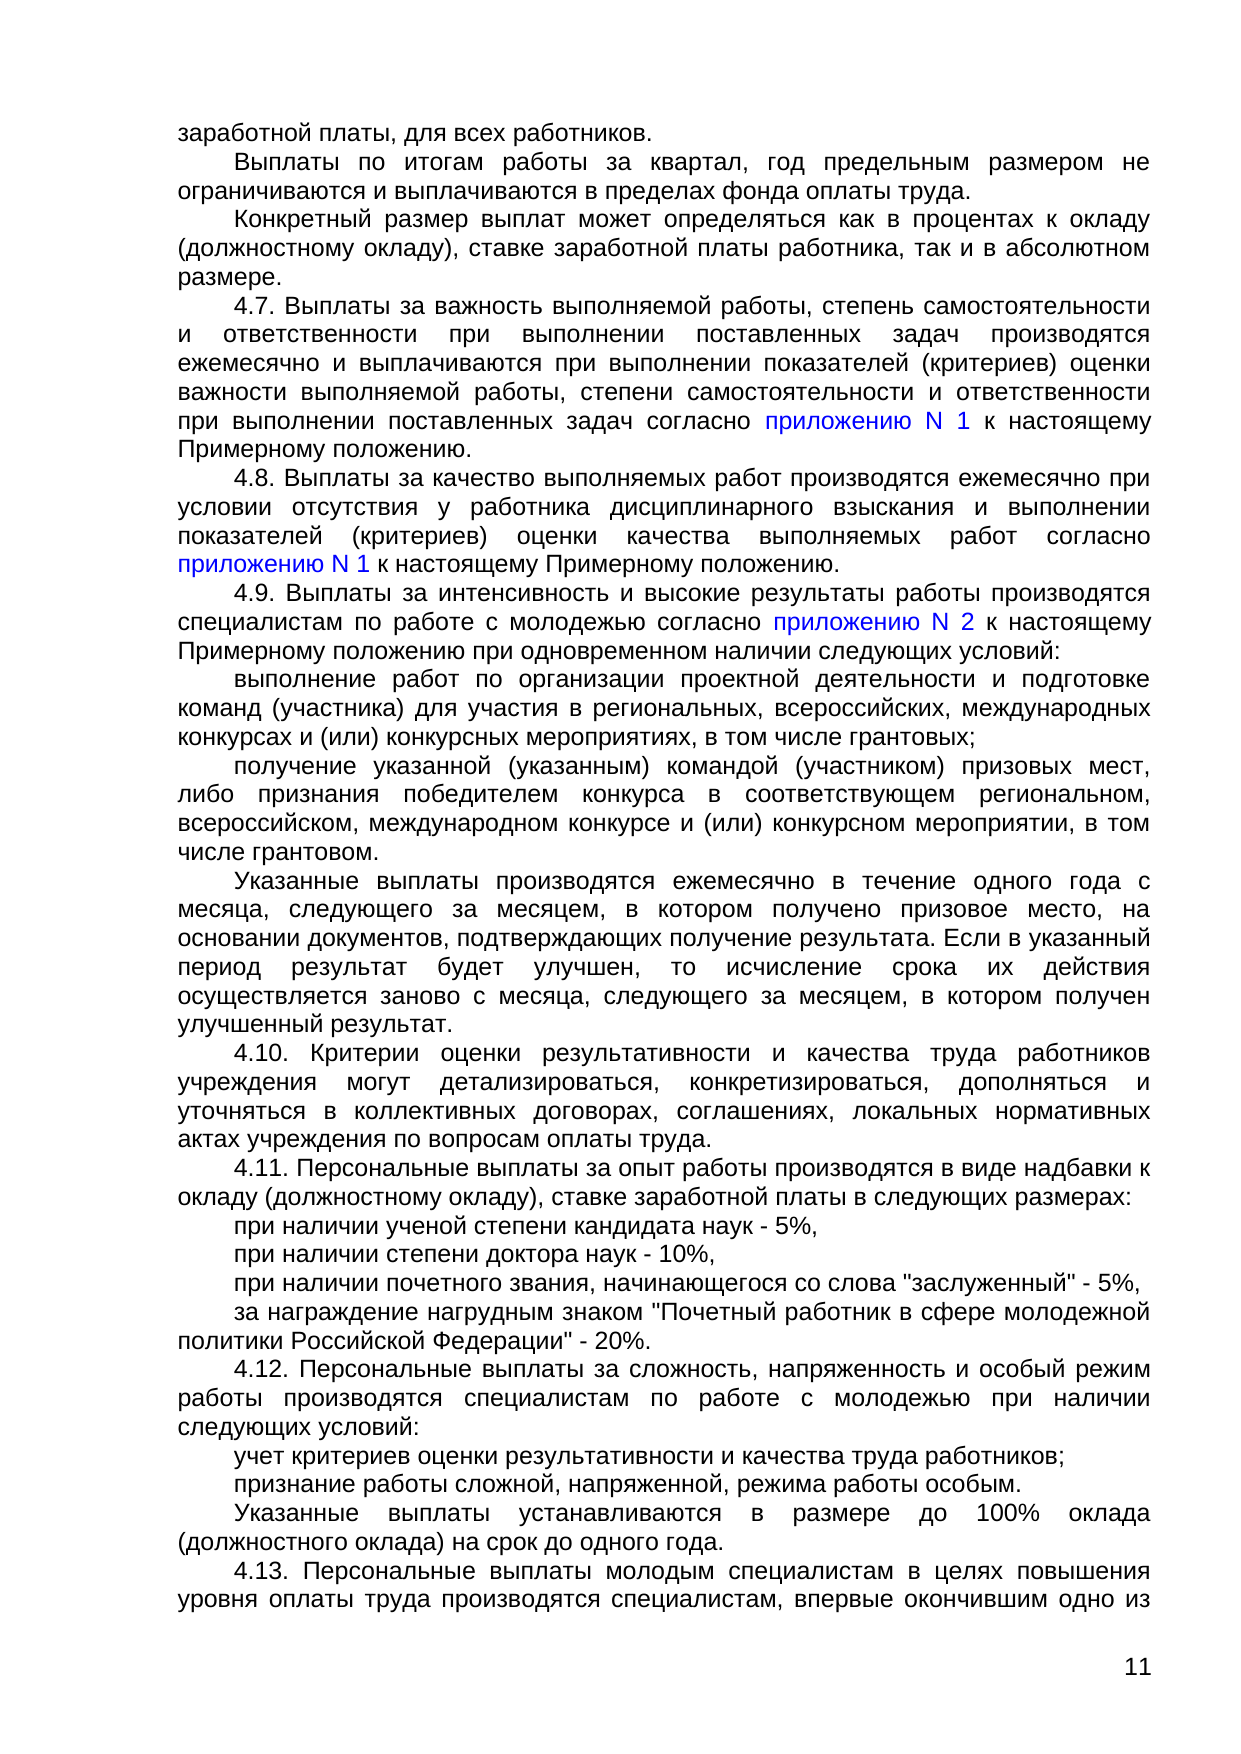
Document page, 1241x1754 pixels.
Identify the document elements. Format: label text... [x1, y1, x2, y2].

text при наличии почетного звания, начинающегося со слова "заслуженный" - 5%, [177, 1268, 1152, 1297]
text Конкретный размер выплат может определяться как в процентах к окладу (должностному окладу), ставке заработной платы работника, так и в абсолютном размере. [177, 204, 1152, 291]
text Указанные выплаты устанавливаются в размере до 100% оклада (должностного оклада) на срок до одного года. [177, 1498, 1152, 1556]
text при наличии ученой степени кандидата наук - 5%, [177, 1211, 1152, 1239]
text 4.12. Персональные выплаты за сложность, напряженность и особый режим работы производятся специалистам по работе с молодежью при наличии следующих условий: [177, 1354, 1152, 1441]
text получение указанной (указанным) командой (участником) призовых мест, либо признания победителем конкурса в соответствующем региональном, всероссийском, международном конкурсе и (или) конкурсном мероприятии, в том числе грантовом. [177, 751, 1152, 866]
text 4.11. Персональные выплаты за опыт работы производятся в виде надбавки к окладу (должностному окладу), ставке заработной платы в следующих размерах: [177, 1153, 1152, 1211]
text Указанные выплаты производятся ежемесячно в течение одного года с месяца, следующего за месяцем, в котором получено призовое место, на основании документов, подтверждающих получение результата. Если в указанный период результат будет улучшен, то исчисление срока их действия осуществляется заново с месяца, следующего за месяцем, в котором получен улучшенный результат. [177, 866, 1152, 1038]
text учет критериев оценки результативности и качества труда работников; [177, 1441, 1152, 1469]
text за награждение нагрудным знаком "Почетный работник в сфере молодежной политики Российской Федерации" - 20%. [177, 1297, 1152, 1354]
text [177, 1556, 1152, 1613]
text Выплаты по итогам работы за квартал, год предельным размером не ограничиваются и выплачиваются в пределах фонда оплаты труда. [177, 147, 1152, 204]
text выполнение работ по организации проектной деятельности и подготовке команд (участника) для участия в региональных, всероссийских, международных конкурсах и (или) конкурсных мероприятиях, в том числе грантовых; [177, 664, 1152, 751]
text 4.7. Выплаты за важность выполняемой работы, степень самостоятельности и ответственности при выполнении поставленных задач производятся ежемесячно и выплачиваются при выполнении показателей (критериев) оценки важности выполняемой работы, степени самостоятельности и ответственности при выполнении поставленных задач согласно приложению N 1 к настоящему Примерному положению. [177, 291, 1152, 463]
text 4.10. Критерии оценки результативности и качества труда работников учреждения могут детализироваться, конкретизироваться, дополняться и уточняться в коллективных договорах, соглашениях, локальных нормативных актах учреждения по вопросам оплаты труда. [177, 1038, 1152, 1153]
text 4.9. Выплаты за интенсивность и высокие результаты работы производятся специалистам по работе с молодежью согласно приложению N 2 к настоящему Примерному положению при одновременном наличии следующих условий: [177, 578, 1152, 664]
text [177, 118, 1152, 147]
text признание работы сложной, напряженной, режима работы особым. [177, 1469, 1152, 1498]
text при наличии степени доктора наук - 10%, [177, 1239, 1152, 1268]
text 4.8. Выплаты за качество выполняемых работ производятся ежемесячно при условии отсутствия у работника дисциплинарного взыскания и выполнении показателей (критериев) оценки качества выполняемых работ согласно приложению N 1 к настоящему Примерному положению. [177, 463, 1152, 578]
